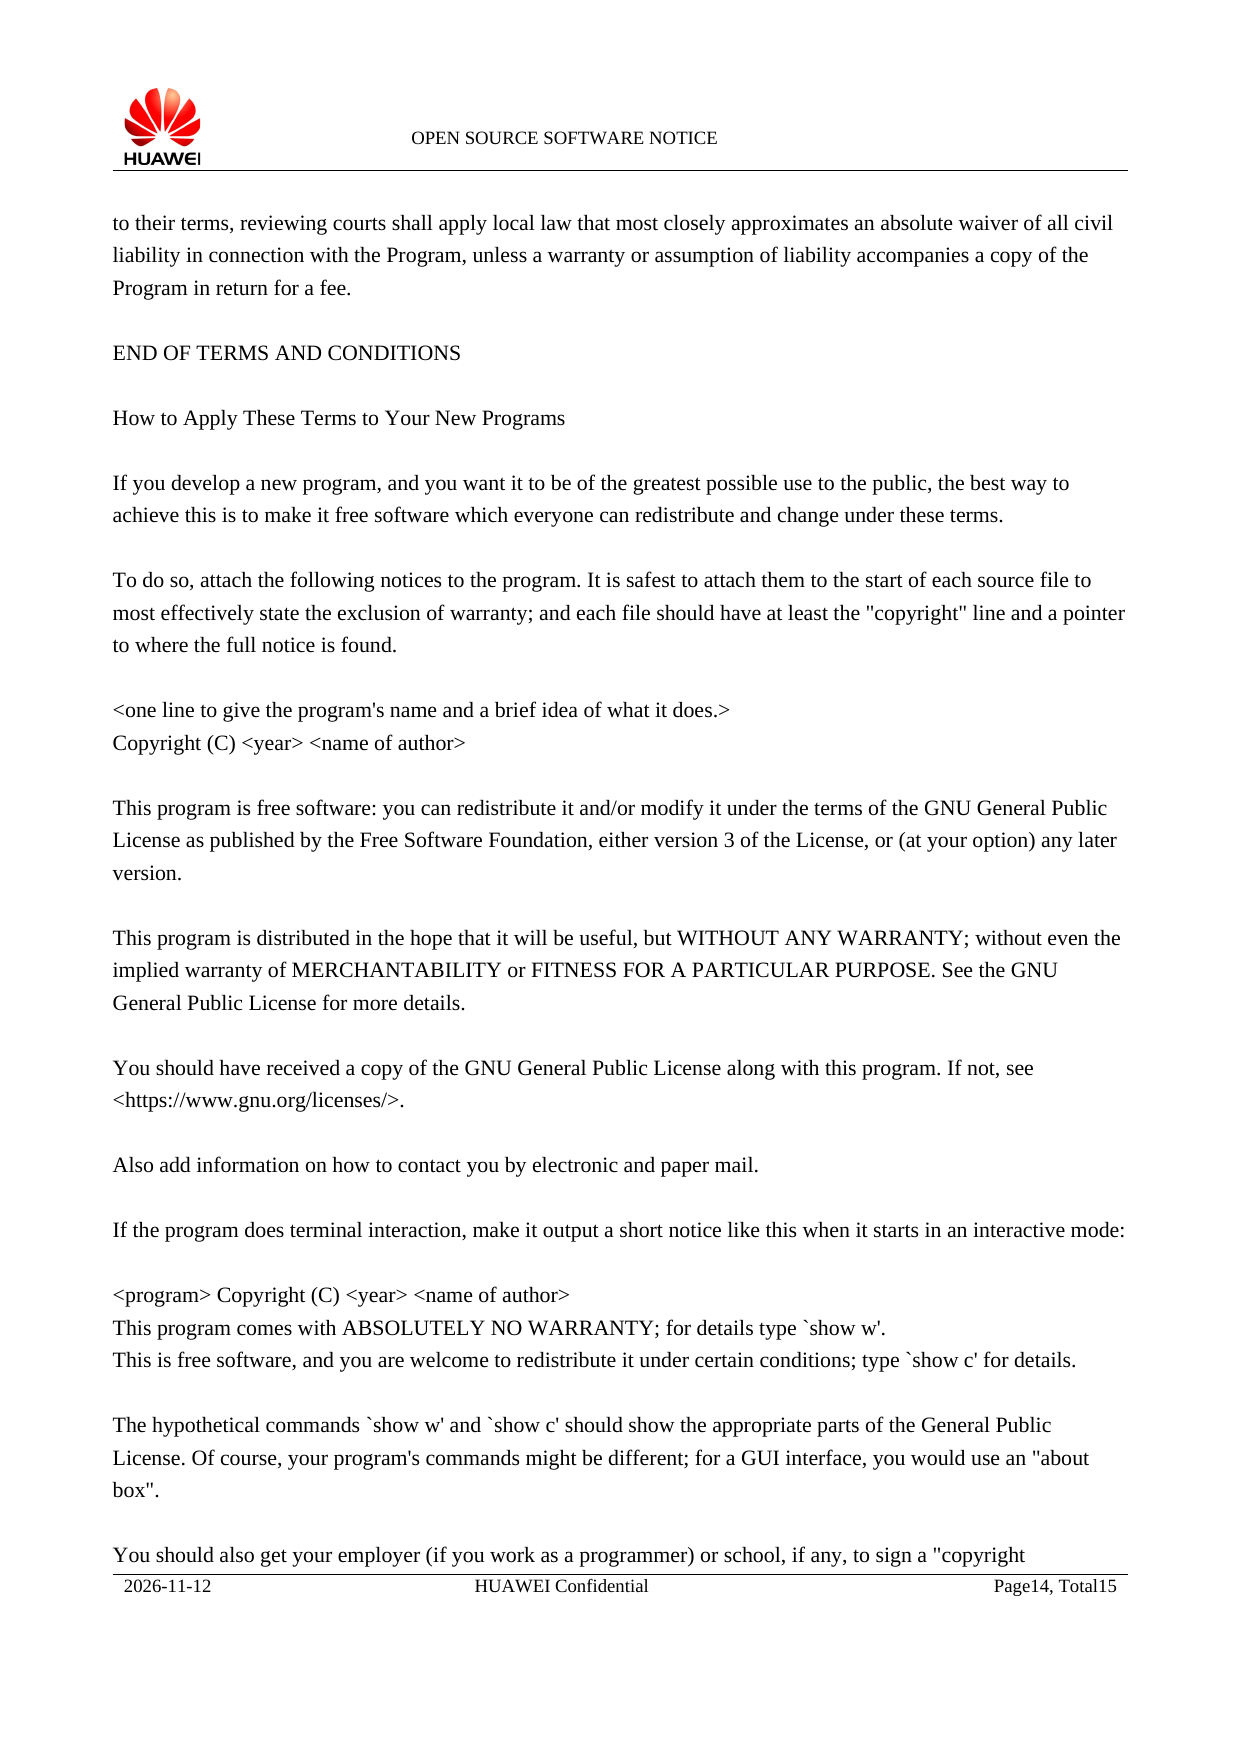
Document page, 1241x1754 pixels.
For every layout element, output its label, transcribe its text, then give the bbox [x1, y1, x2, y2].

picture [124, 88, 201, 165]
